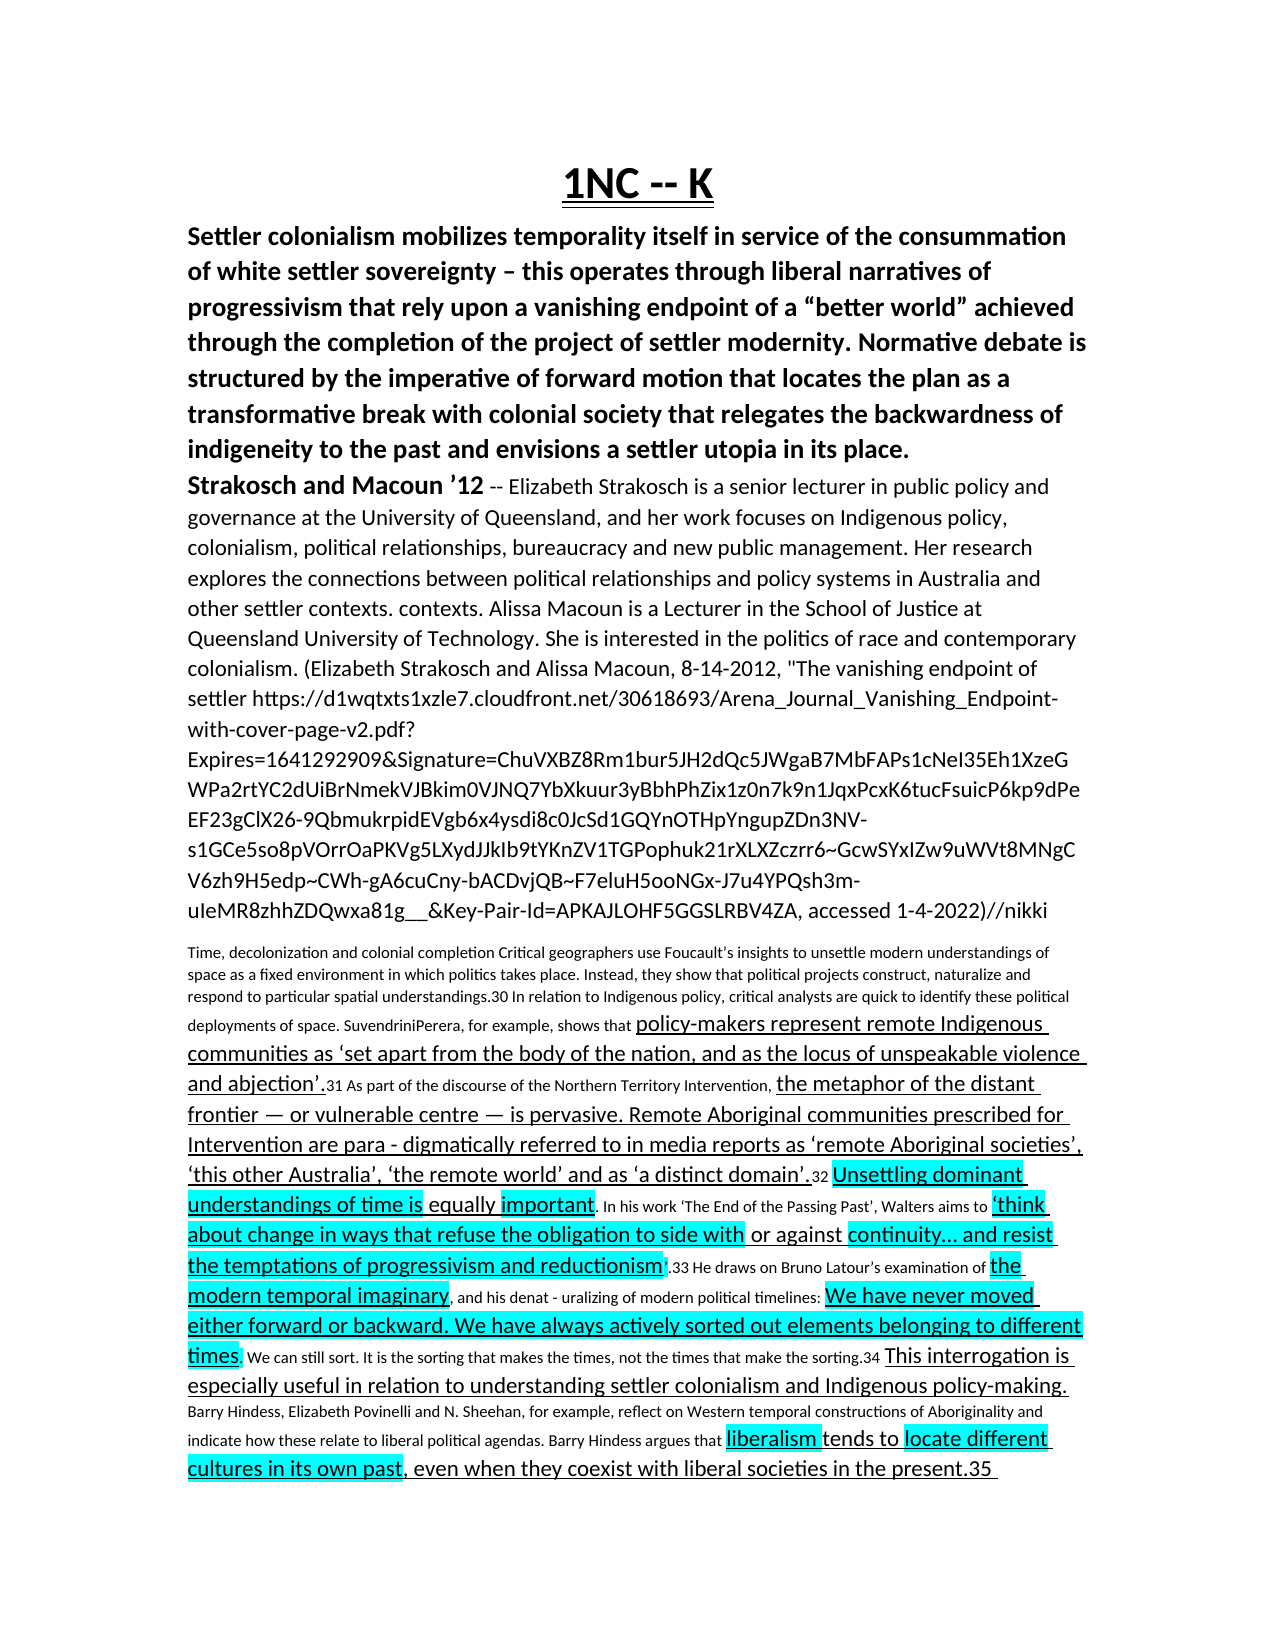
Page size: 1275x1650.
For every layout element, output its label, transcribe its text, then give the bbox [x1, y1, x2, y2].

text Strakosch and Macoun ’12 -- Elizabeth Strakosch is a senior lecturer in public policy and governance at the University of Queensland, and her work focuses on Indigenous policy, colonialism, political relationships, bureaucracy and new public management. Her research explores the connections between political relationships and policy systems in Australia and other settler contexts. contexts. Alissa Macoun is a Lecturer in the School of Justice at Queensland University of Technology. She is interested in the politics of race and contemporary colonialism. (Elizabeth Strakosch and Alissa Macoun, 8-14-2012, "The vanishing endpoint of settler https://d1wqtxts1xzle7.cloudfront.net/30618693/Arena_Journal_Vanishing_Endpoint-with-cover-page-v2.pdf?Expires=1641292909&Signature=ChuVXBZ8Rm1bur5JH2dQc5JWgaB7MbFAPs1cNeI35Eh1XzeGWPa2rtYC2dUiBrNmekVJBkim0VJNQ7YbXkuur3yBbhPhZix1z0n7k9n1JqxPcxK6tucFsuicP6kp9dPeEF23gClX26-9QbmukrpidEVgb6x4ysdi8c0JcSd1GQYnOTHpYngupZDn3NV-s1GCe5so8pVOrrOaPKVg5LXydJJkIb9tYKnZV1TGPophuk21rXLXZczrr6~GcwSYxIZw9uWVt8MNgCV6zh9H5edp~CWh-gA6cuCny-bACDvjQB~F7eluH5ooNGx-J7u4YPQsh3m-uIeMR8zhhZDQwxa81g__&Key-Pair-Id=APKAJLOHF5GGSLRBV4ZA, accessed 1-4-2022)//nikki [187, 468, 1087, 924]
subtitle Settler colonialism mobilizes temporality itself in service of the consummation of white settler sovereignty – this operates through liberal narratives of progressivism that rely upon a vanishing endpoint of a “better world” achieved through the completion of the project of settler modernity. Normative debate is structured by the imperative of forward motion that locates the plan as a transformative break with colonial society that relegates the backwardness of indigeneity to the past and envisions a settler utopia in its place. [187, 219, 1087, 465]
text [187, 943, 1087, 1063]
subtitle 1NC -- K [187, 154, 1087, 210]
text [187, 1064, 1087, 1482]
